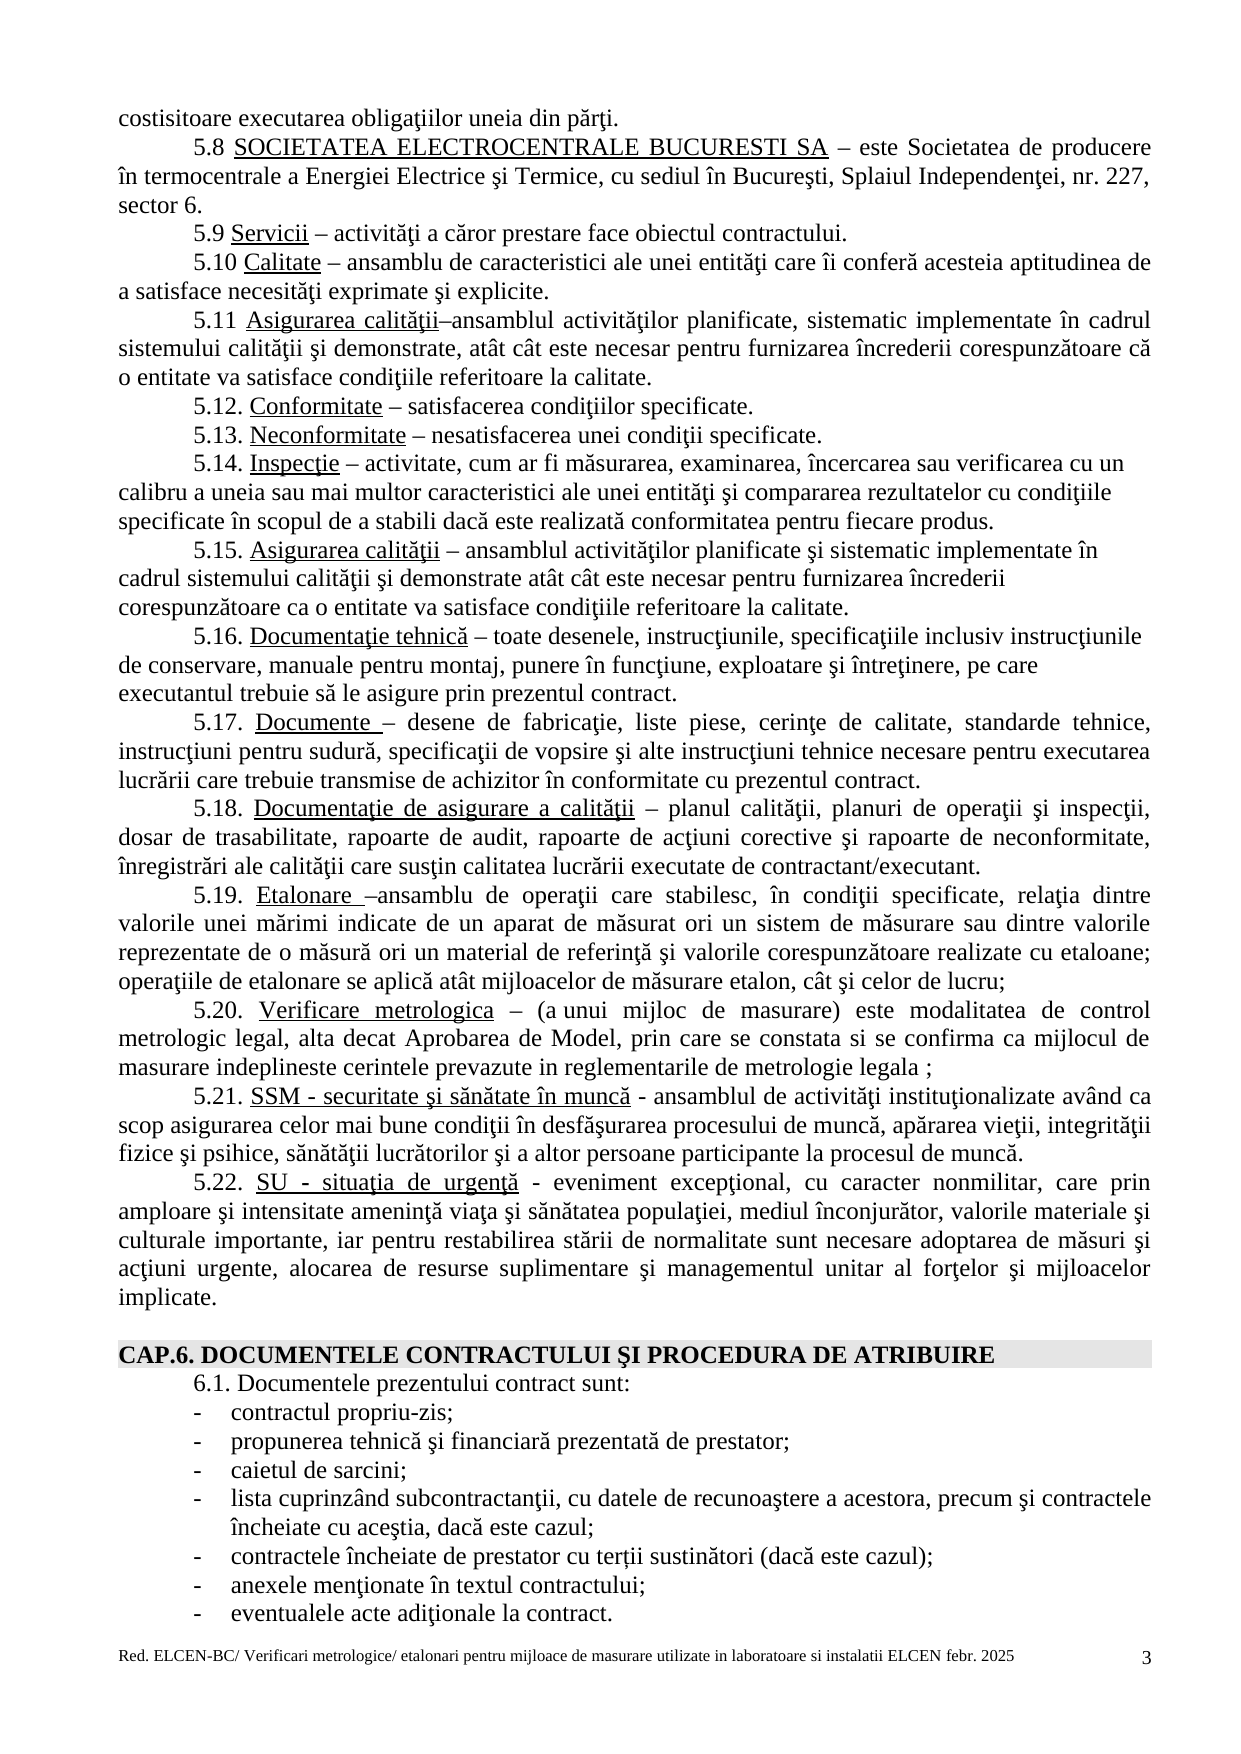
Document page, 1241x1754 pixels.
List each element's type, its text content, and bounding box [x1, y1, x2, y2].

list propunerea tehnică şi financiară prezentată de prestator; [193, 1426, 1152, 1455]
text 5.20. Verificare metrologica – (a unui mijloc de masurare) este modalitatea de control metrologic legal, alta decat Aprobarea de Model, prin care se constata si se confirma ca mijlocul de masurare indeplineste cerintele prevazute in reglementarile de metrologie legala ; [118, 995, 1152, 1081]
list eventualele acte adiţionale la contract. [193, 1598, 1152, 1627]
text 5.9 Servicii – activităţi a căror prestare face obiectul contractului. [118, 218, 1152, 247]
text 5.10 Calitate – ansamblu de caracteristici ale unei entităţi care îi conferă acesteia aptitudinea de a satisface necesităţi exprimate şi explicite. [118, 247, 1152, 305]
text 5.17. Documente – desene de fabricaţie, liste piese, cerinţe de calitate, standarde tehnice, instrucţiuni pentru sudură, specificaţii de vopsire şi alte instrucţiuni tehnice necesare pentru executarea lucrării care trebuie transmise de achizitor în conformitate cu prezentul contract. [118, 707, 1152, 793]
text 5.14. Inspecţie – activitate, cum ar fi măsurarea, examinarea, încercarea sau verificarea cu un calibru a uneia sau mai multor caracteristici ale unei entităţi şi compararea rezultatelor cu condiţiile specificate în scopul de a stabili dacă este realizată conformitatea pentru fiecare produs. [118, 448, 1152, 535]
list contractul propriu-zis; [193, 1397, 1152, 1426]
text 5.8 SOCIETATEA ELECTROCENTRALE BUCURESTI SA – este Societatea de producere în termocentrale a Energiei Electrice şi Termice, cu sediul în Bucureşti, Splaiul Independenţei, nr. 227, sector 6. [118, 132, 1152, 218]
text 5.15. Asigurarea calităţii – ansamblul activităţilor planificate şi sistematic implementate în cadrul sistemului calităţii şi demonstrate atât cât este necesar pentru furnizarea încrederii corespunzătoare ca o entitate va satisface condiţiile referitoare la calitate. [118, 535, 1152, 621]
text 5.16. Documentaţie tehnică – toate desenele, instrucţiunile, specificaţiile inclusiv instrucţiunile de conservare, manuale pentru montaj, punere în funcţiune, exploatare şi întreţinere, pe care executantul trebuie să le asigure prin prezentul contract. [118, 621, 1152, 707]
text 5.11 Asigurarea calităţii–ansamblul activităţilor planificate, sistematic implementate în cadrul sistemului calităţii şi demonstrate, atât cât este necesar pentru furnizarea încrederii corespunzătoare că o entitate va satisface condiţiile referitoare la calitate. [118, 305, 1152, 391]
text 6.1. Documentele prezentului contract sunt: [118, 1368, 1152, 1397]
subtitle CAP.6. DOCUMENTELE CONTRACTULUI ŞI PROCEDURA DE ATRIBUIRE [118, 1340, 1152, 1368]
list lista cuprinzând subcontractanţii, cu datele de recunoaştere a acestora, precum şi contractele încheiate cu aceştia, dacă este cazul; [193, 1483, 1152, 1541]
list contractele încheiate de prestator cu terții sustinători (dacă este cazul); [193, 1541, 1152, 1570]
text 5.18. Documentaţie de asigurare a calităţii – planul calităţii, planuri de operaţii şi inspecţii, dosar de trasabilitate, rapoarte de audit, rapoarte de acţiuni corective şi rapoarte de neconformitate, înregistrări ale calităţii care susţin calitatea lucrării executate de contractant/executant. [118, 793, 1152, 880]
list caietul de sarcini; [193, 1455, 1152, 1483]
text 5.12. Conformitate – satisfacerea condiţiilor specificate. [118, 391, 1152, 420]
text 5.19. Etalonare –ansamblu de operaţii care stabilesc, în condiţii specificate, relaţia dintre valorile unei mărimi indicate de un aparat de măsurat ori un sistem de măsurare sau dintre valorile reprezentate de o măsură ori un material de referinţă şi valorile corespunzătoare realizate cu etaloane; operaţiile de etalonare se aplică atât mijloacelor de măsurare etalon, cât şi celor de lucru; [118, 880, 1152, 995]
text 5.21. SSM - securitate şi sănătate în muncă - ansamblul de activităţi instituţionalizate având ca scop asigurarea celor mai bune condiţii în desfăşurarea procesului de muncă, apărarea vieţii, integrităţii fizice şi psihice, sănătăţii lucrătorilor şi a altor persoane participante la procesul de muncă. [118, 1081, 1152, 1167]
text 5.13. Neconformitate – nesatisfacerea unei condiţii specificate. [118, 420, 1152, 448]
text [118, 103, 1152, 132]
text 5.22. SU - situaţia de urgenţă - eveniment excepţional, cu caracter nonmilitar, care prin amploare şi intensitate ameninţă viaţa şi sănătatea populaţiei, mediul înconjurător, valorile materiale şi culturale importante, iar pentru restabilirea stării de normalitate sunt necesare adoptarea de măsuri şi acţiuni urgente, alocarea de resurse suplimentare şi managementul unitar al forţelor şi mijloacelor implicate. [118, 1167, 1152, 1311]
list anexele menţionate în textul contractului; [193, 1570, 1152, 1598]
